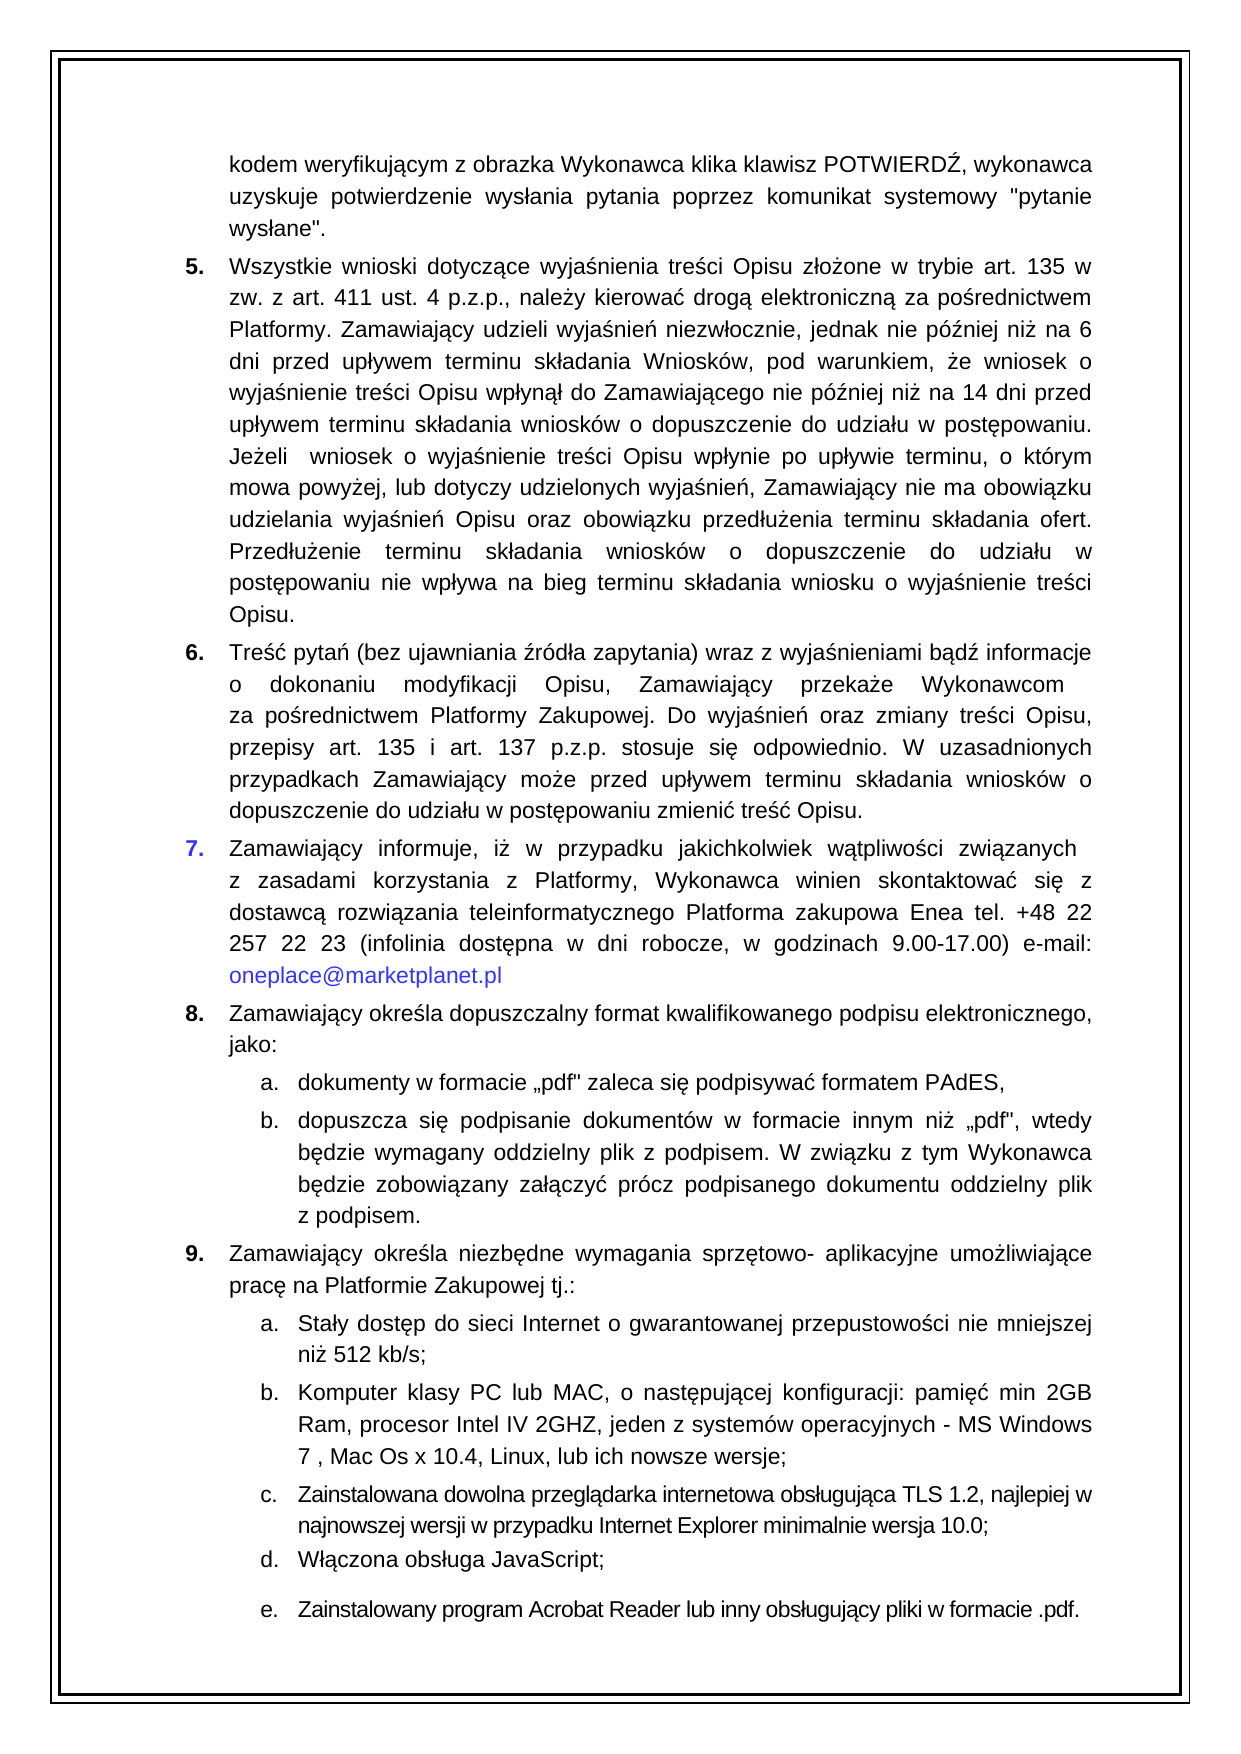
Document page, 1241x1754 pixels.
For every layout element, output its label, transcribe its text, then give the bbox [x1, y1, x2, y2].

list Treść pytań (bez ujawniania źródła zapytania) wraz z wyjaśnieniami bądź informacje o dokonaniu modyfikacji Opisu, Zamawiający przekaże Wykonawcom za pośrednictwem Platformy Zakupowej. Do wyjaśnień oraz zmiany treści Opisu, przepisy art. 135 i art. 137 p.z.p. stosuje się odpowiednio. W uzasadnionych przypadkach Zamawiający może przed upływem terminu składania wniosków o dopuszczenie do udziału w postępowaniu zmienić treść Opisu. [185, 635, 1093, 825]
list Stały dostęp do sieci Internet o gwarantowanej przepustowości nie mniejszej niż 512 kb/s; [260, 1306, 1093, 1369]
list Zamawiający określa dopuszczalny format kwalifikowanego podpisu elektronicznego, jako: [185, 996, 1093, 1059]
list Zamawiający określa niezbędne wymagania sprzętowo- aplikacyjne umożliwiające pracę na Platformie Zakupowej tj.: [185, 1236, 1093, 1300]
list Wszystkie wnioski dotyczące wyjaśnienia treści Opisu złożone w trybie art. 135 w zw. z art. 411 ust. 4 p.z.p., należy kierować drogą elektroniczną za pośrednictwem Platformy. Zamawiający udzieli wyjaśnień niezwłocznie, jednak nie później niż na 6 dni przed upływem terminu składania Wniosków, pod warunkiem, że wniosek o wyjaśnienie treści Opisu wpłynął do Zamawiającego nie później niż na 14 dni przed upływem terminu składania wniosków o dopuszczenie do udziału w postępowaniu. Jeżeli wniosek o wyjaśnienie treści Opisu wpłynie po upływie terminu, o którym mowa powyżej, lub dotyczy udzielonych wyjaśnień, Zamawiający nie ma obowiązku udzielania wyjaśnień Opisu oraz obowiązku przedłużenia terminu składania ofert. Przedłużenie terminu składania wniosków o dopuszczenie do udziału w postępowaniu nie wpływa na bieg terminu składania wniosku o wyjaśnienie treści Opisu. [185, 249, 1093, 629]
list Włączona obsługa JavaScript; [260, 1546, 1093, 1573]
list Zamawiający informuje, iż w przypadku jakichkolwiek wątpliwości związanych z zasadami korzystania z Platformy, Wykonawca winien skontaktować się z dostawcą rozwiązania teleinformatycznego Platforma zakupowa Enea tel. +48 22 257 22 23 (infolinia dostępna w dni robocze, w godzinach 9.00-17.00) e-mail: oneplace@marketplanet.pl [185, 831, 1093, 990]
list dopuszcza się podpisanie dokumentów w formacie innym niż „pdf", wtedy będzie wymagany oddzielny plik z podpisem. W związku z tym Wykonawca będzie zobowiązany załączyć prócz podpisanego dokumentu oddzielny plik z podpisem. [260, 1103, 1093, 1230]
list Zainstalowany program Acrobat Reader lub inny obsługujący pliki w formacie .pdf. [260, 1592, 1093, 1624]
list Komputer klasy PC lub MAC, o następującej konfiguracji: pamięć min 2GB Ram, procesor Intel IV 2GHZ, jeden z systemów operacyjnych - MS Windows 7 , Mac Os x 10.4, Linux, lub ich nowsze wersje; [260, 1376, 1093, 1471]
list dokumenty w formacie „pdf" zaleca się podpisywać formatem PAdES, [260, 1066, 1093, 1097]
list Zainstalowana dowolna przeglądarka internetowa obsługująca TLS 1.2, najlepiej w najnowszej wersji w przypadku Internet Explorer minimalnie wersja 10.0; [260, 1477, 1093, 1540]
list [185, 148, 1093, 243]
